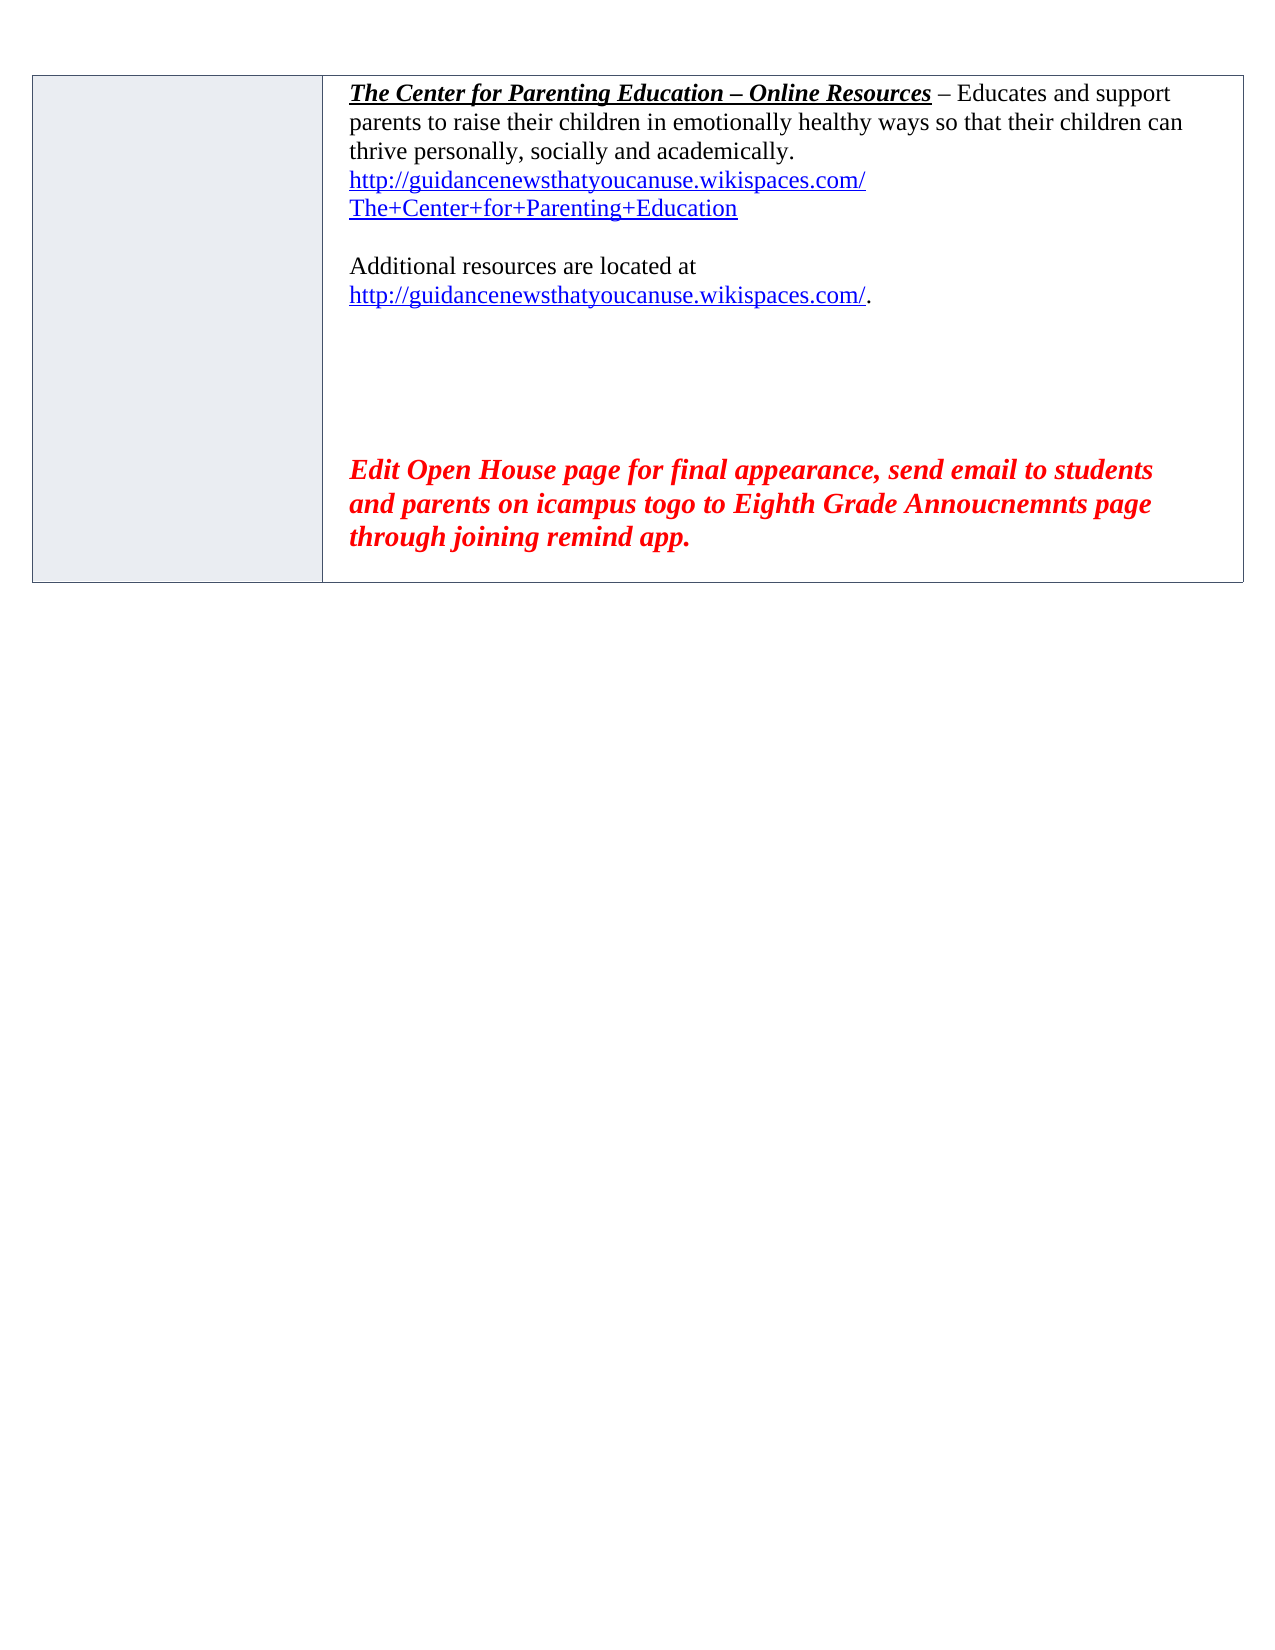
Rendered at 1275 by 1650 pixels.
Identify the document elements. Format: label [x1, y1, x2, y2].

table_cell [323, 76, 1243, 581]
table_cell [33, 76, 322, 581]
